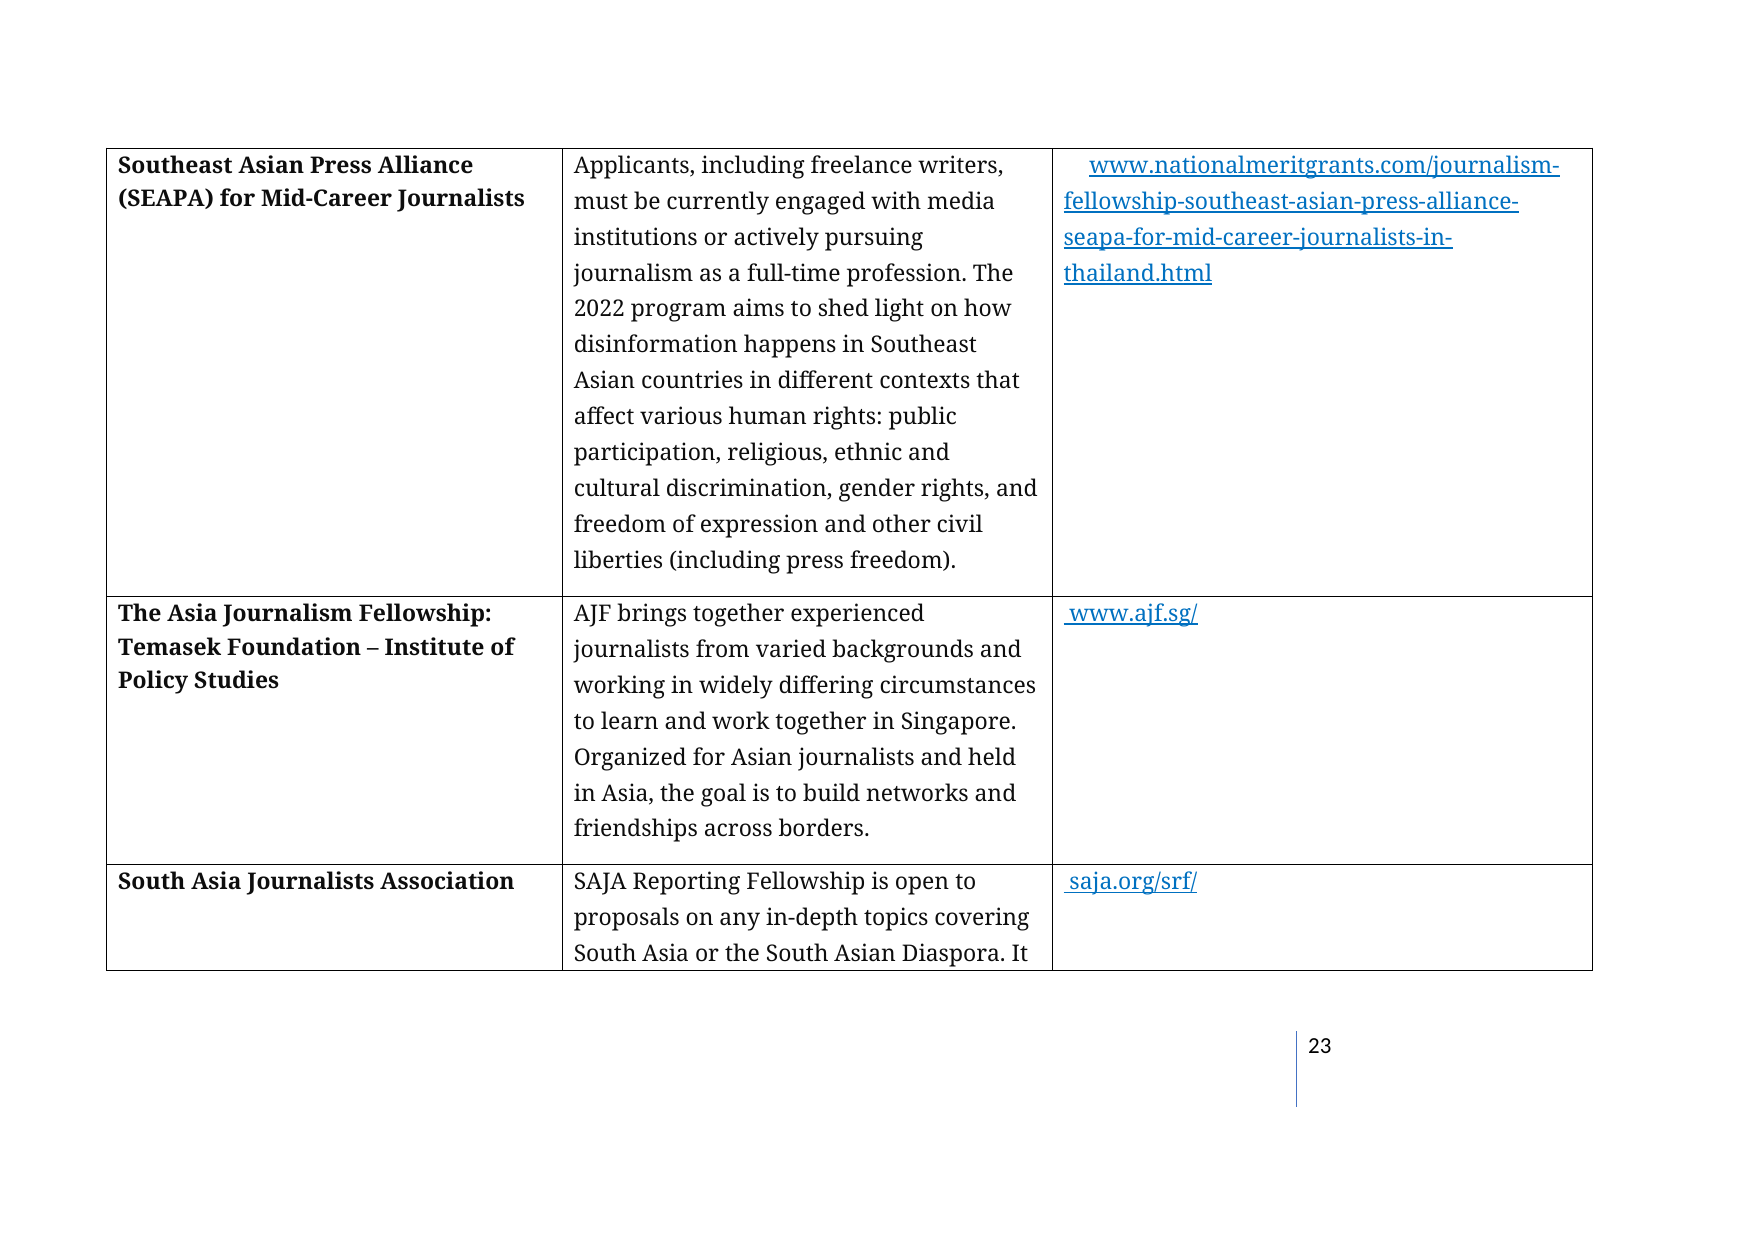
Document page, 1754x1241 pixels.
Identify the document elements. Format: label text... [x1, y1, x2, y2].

table_cell www.ajf.sg/ [1053, 597, 1592, 864]
table_cell saja.org/srf/ [1053, 865, 1592, 969]
table_cell Southeast Asian Press Alliance (SEAPA) for Mid-Career Journalists [107, 149, 562, 596]
table_cell Applicants, including freelance writers, must be currently engaged with media institutions or actively pursuing journalism as a full-time profession. The 2022 program aims to shed light on how disinformation happens in Southeast Asian countries in different contexts that affect various human rights: public participation, religious, ethnic and cultural discrimination, gender rights, and freedom of expression and other civil liberties (including press freedom). [563, 149, 1052, 596]
table_cell www.nationalmeritgrants.com/journalism-fellowship-southeast-asian-press-alliance-seapa-for-mid-career-journalists-in-thailand.html [1053, 149, 1592, 596]
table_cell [107, 865, 562, 969]
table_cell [563, 865, 1052, 969]
table_cell The Asia Journalism Fellowship: Temasek Foundation – Institute of Policy Studies [107, 597, 562, 864]
table_cell AJF brings together experienced journalists from varied backgrounds and working in widely differing circumstances to learn and work together in Singapore. Organized for Asian journalists and held in Asia, the goal is to build networks and friendships across borders. [563, 597, 1052, 864]
